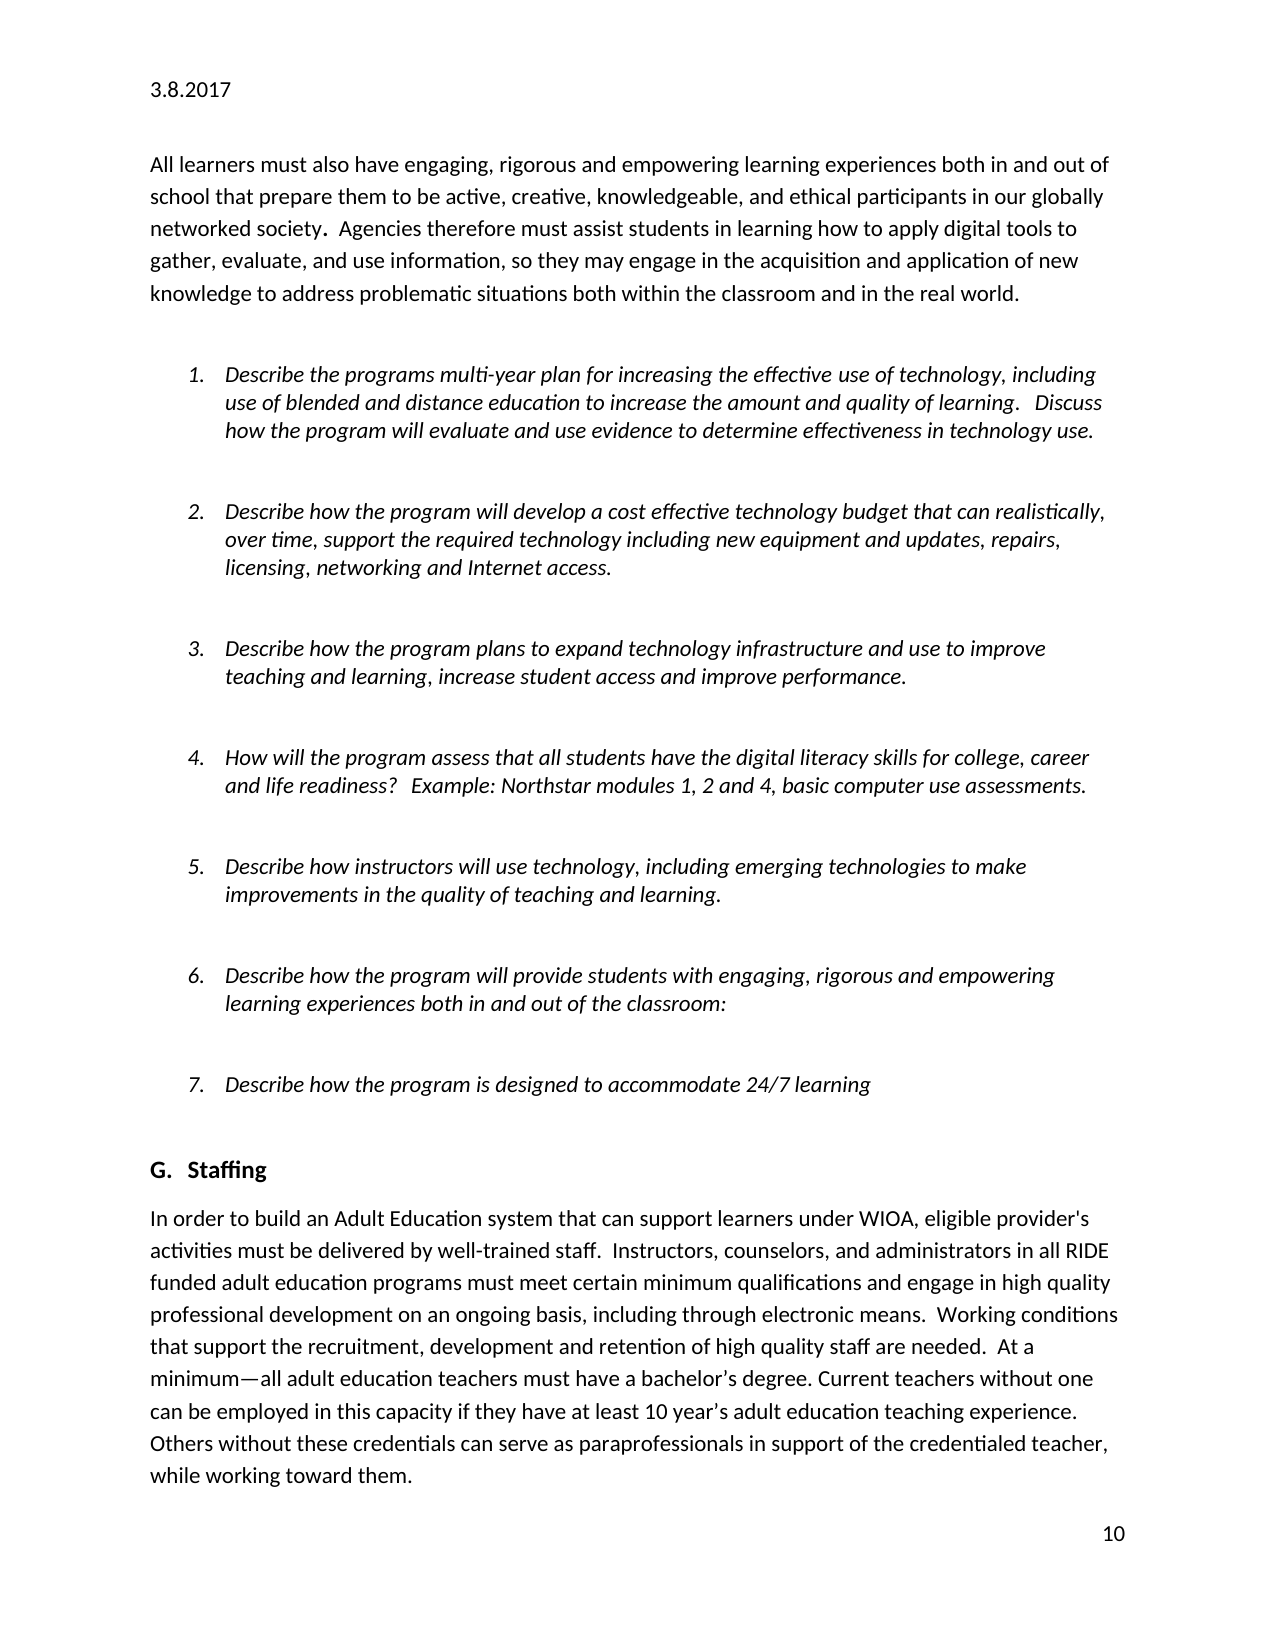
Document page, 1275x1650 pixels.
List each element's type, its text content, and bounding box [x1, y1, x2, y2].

list Describe how the program is designed to accommodate 24/7 learning [187, 1070, 1125, 1098]
list Describe how the program plans to expand technology infrastructure and use to improve teaching and learning, increase student access and improve performance. [187, 634, 1125, 690]
list Describe the programs multi-year plan for increasing the effective use of technology, including use of blended and distance education to increase the amount and quality of learning. Discuss how the program will evaluate and use evidence to determine effectiveness in technology use. [187, 360, 1125, 444]
list How will the program assess that all students have the digital literacy skills for college, career and life readiness? Example: Northstar modules 1, 2 and 4, basic computer use assessments. [187, 743, 1125, 799]
list Staffing [150, 1154, 1125, 1184]
list Describe how the program will develop a cost effective technology budget that can realistically, over time, support the required technology including new equipment and updates, repairs, licensing, networking and Internet access. [187, 497, 1125, 581]
text All learners must also have engaging, rigorous and empowering learning experiences both in and out of school that prepare them to be active, creative, knowledgeable, and ethical participants in our globally networked society. Agencies therefore must assist students in learning how to apply digital tools to gather, evaluate, and use information, so they may engage in the acquisition and application of new knowledge to address problematic situations both within the classroom and in the real world. [150, 150, 1125, 307]
list Describe how the program will provide students with engaging, rigorous and empowering learning experiences both in and out of the classroom: [187, 961, 1125, 1017]
text In order to build an Adult Education system that can support learners under WIOA, eligible provider's activities must be delivered by well-trained staff. Instructors, counselors, and administrators in all RIDE funded adult education programs must meet certain minimum qualifications and engage in high quality professional development on an ongoing basis, including through electronic means. Working conditions that support the recruitment, development and retention of high quality staff are needed. At a minimum—all adult education teachers must have a bachelor’s degree. Current teachers without one can be employed in this capacity if they have at least 10 year’s adult education teaching experience. Others without these credentials can serve as paraprofessionals in support of the credentialed teacher, while working toward them. [150, 1204, 1125, 1489]
list Describe how instructors will use technology, including emerging technologies to make improvements in the quality of teaching and learning. [187, 852, 1125, 908]
